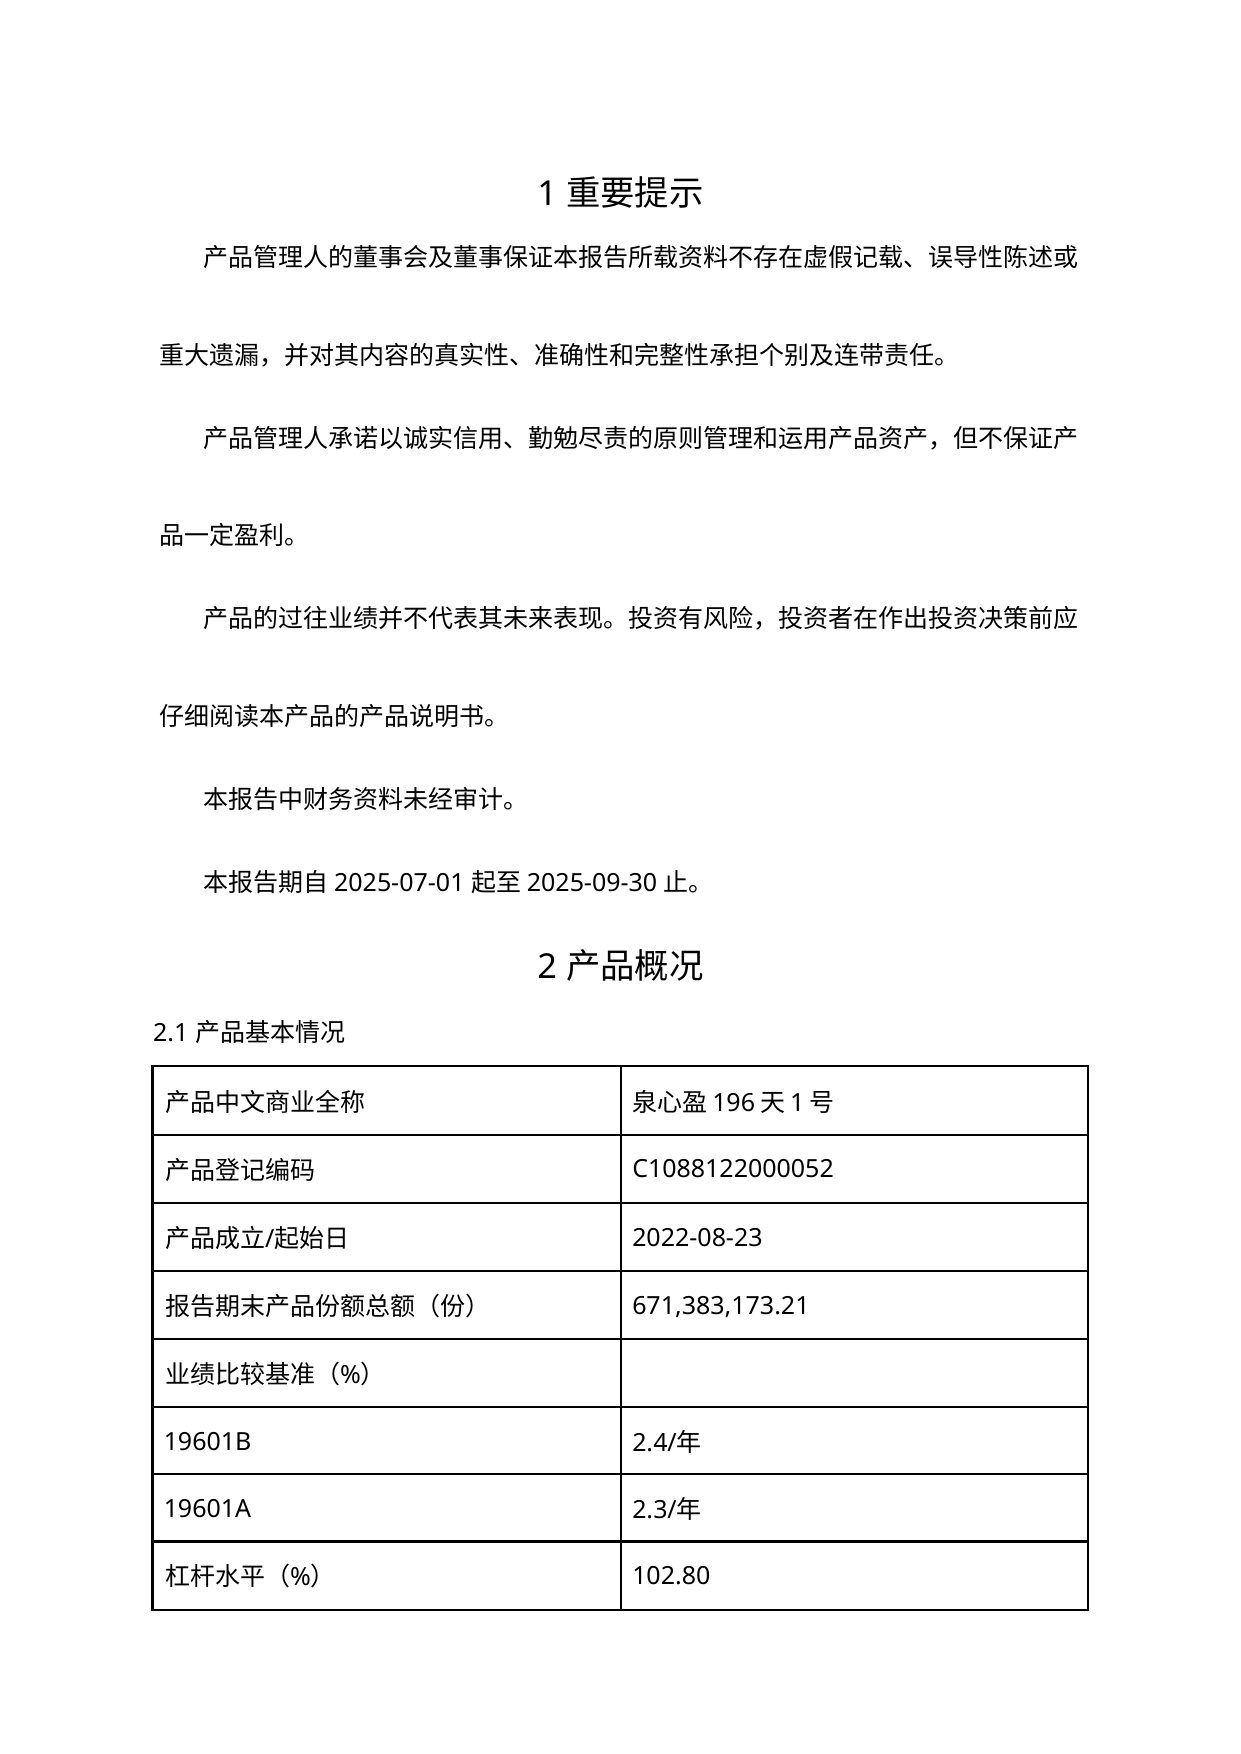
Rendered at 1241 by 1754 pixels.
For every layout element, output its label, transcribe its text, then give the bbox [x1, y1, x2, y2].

table_header 泉心盈196天1号 [622, 1067, 1087, 1134]
table_cell 19601B [154, 1408, 620, 1473]
table_cell 2022-08-23 [622, 1204, 1087, 1270]
table_cell 2.3/年 [622, 1475, 1087, 1540]
table_cell 报告期末产品份额总额（份） [154, 1272, 620, 1338]
text 2 产品概况 [159, 931, 1081, 996]
table_cell [622, 1340, 1087, 1406]
table_header 产品中文商业全称 [154, 1067, 620, 1134]
table_cell 产品成立/起始日 [154, 1204, 620, 1270]
table_cell 2.4/年 [622, 1408, 1087, 1473]
table_cell 产品登记编码 [154, 1136, 620, 1202]
table_cell 杠杆水平（%） [154, 1543, 620, 1608]
table_cell 19601A [154, 1475, 620, 1540]
text 产品管理人承诺以诚实信用、勤勉尽责的原则管理和运用产品资产，但不保证产品一定盈利。 [159, 404, 1092, 566]
text 本报告期自 2025-07-01 起至 2025-09-30 止。 [159, 848, 1092, 913]
table_cell 业绩比较基准（%） [154, 1340, 620, 1406]
text 本报告中财务资料未经审计。 [159, 765, 1092, 830]
table_cell C1088122000052 [622, 1136, 1087, 1202]
text 产品管理人的董事会及董事保证本报告所载资料不存在虚假记载、误导性陈述或重大遗漏，并对其内容的真实性、准确性和完整性承担个别及连带责任。 [159, 223, 1092, 386]
text 1 重要提示 [159, 158, 1081, 223]
text 产品的过往业绩并不代表其未来表现。投资有风险，投资者在作出投资决策前应仔细阅读本产品的产品说明书。 [159, 584, 1092, 747]
table_cell 102.80 [622, 1543, 1087, 1608]
table_cell 671,383,173.21 [622, 1272, 1087, 1338]
table_header 2.1 产品基本情况 [151, 996, 1089, 1064]
